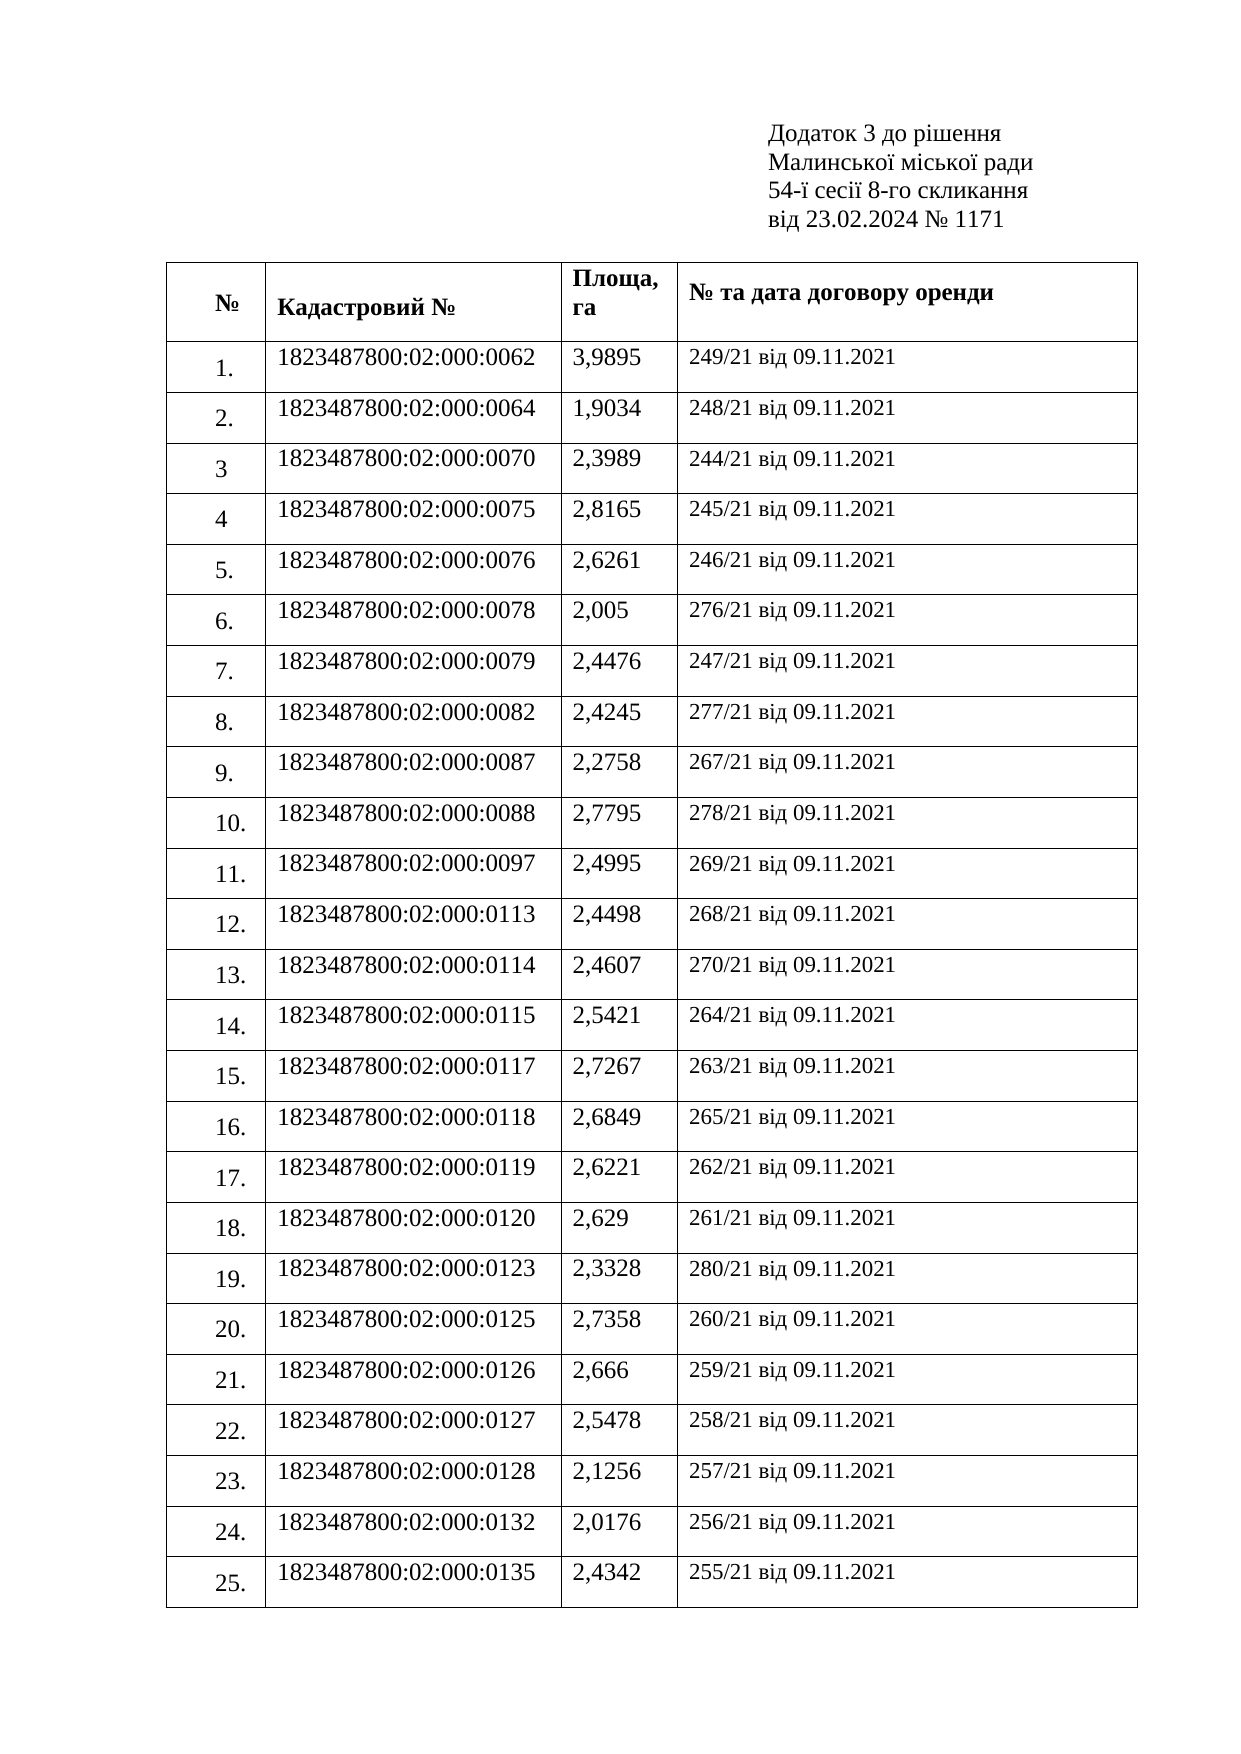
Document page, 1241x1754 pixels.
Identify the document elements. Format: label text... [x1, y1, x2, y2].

table_cell [167, 1051, 265, 1101]
table_cell 246/21 від 09.11.2021 [678, 545, 1137, 594]
table_cell 258/21 від 09.11.2021 [678, 1405, 1137, 1455]
table_cell 2,4245 [562, 697, 677, 746]
table_cell 1823487800:02:000:0082 [266, 697, 561, 746]
table_cell 264/21 від 09.11.2021 [678, 1000, 1137, 1050]
table_cell 1823487800:02:000:0126 [266, 1355, 561, 1404]
table_cell 2,4607 [562, 950, 677, 999]
table_cell 2,4498 [562, 899, 677, 949]
table_cell [167, 1203, 265, 1252]
table_cell 267/21 від 09.11.2021 [678, 747, 1137, 797]
table_cell 2,7358 [562, 1304, 677, 1354]
table_cell 1823487800:02:000:0120 [266, 1203, 561, 1252]
table_cell [167, 1102, 265, 1151]
table_cell [167, 747, 265, 797]
table_cell 247/21 від 09.11.2021 [678, 646, 1137, 696]
table_cell 1823487800:02:000:0115 [266, 1000, 561, 1050]
table_cell 265/21 від 09.11.2021 [678, 1102, 1137, 1151]
table_cell [167, 1557, 265, 1607]
table_cell [167, 798, 265, 847]
table_cell 1823487800:02:000:0087 [266, 747, 561, 797]
table_cell 1823487800:02:000:0118 [266, 1102, 561, 1151]
table_cell 1. [167, 342, 265, 392]
table_cell 249/21 від 09.11.2021 [678, 342, 1137, 392]
table_cell 1823487800:02:000:0127 [266, 1405, 561, 1455]
table_cell 2. [167, 393, 265, 442]
table_cell [167, 595, 265, 645]
table_cell 269/21 від 09.11.2021 [678, 849, 1137, 898]
table_cell [167, 1000, 265, 1050]
table_cell [167, 545, 265, 594]
table_cell 270/21 від 09.11.2021 [678, 950, 1137, 999]
table_cell 268/21 від 09.11.2021 [678, 899, 1137, 949]
table_cell 2,6849 [562, 1102, 677, 1151]
table_cell 3,9895 [562, 342, 677, 392]
table_cell [167, 1152, 265, 1202]
table_header Площа, га [562, 263, 677, 341]
table_cell 2,4476 [562, 646, 677, 696]
table_cell 2,7267 [562, 1051, 677, 1101]
table_cell 2,666 [562, 1355, 677, 1404]
text 54-ї сесії 8-го скликання [768, 176, 1181, 204]
table_cell 2,1256 [562, 1456, 677, 1506]
table_cell 280/21 від 09.11.2021 [678, 1254, 1137, 1303]
table_cell 1823487800:02:000:0079 [266, 646, 561, 696]
table_cell 2,7795 [562, 798, 677, 847]
table_header Кадастровий № [266, 263, 561, 341]
table_cell 2,005 [562, 595, 677, 645]
table_cell 1823487800:02:000:0128 [266, 1456, 561, 1506]
table_cell [167, 1304, 265, 1354]
table_cell 1823487800:02:000:0135 [266, 1557, 561, 1607]
table_cell [167, 1456, 265, 1506]
table_cell 2,3328 [562, 1254, 677, 1303]
table_cell 277/21 від 09.11.2021 [678, 697, 1137, 746]
table_cell 2,3989 [562, 444, 677, 493]
table_cell 2,6261 [562, 545, 677, 594]
table_cell 4 [167, 494, 265, 544]
table_cell [167, 646, 265, 696]
table_cell 3 [167, 444, 265, 493]
table_cell [167, 950, 265, 999]
text від 23.02.2024 № 1171 [768, 204, 1181, 233]
table_cell 260/21 від 09.11.2021 [678, 1304, 1137, 1354]
table_cell 1823487800:02:000:0078 [266, 595, 561, 645]
table_cell 278/21 від 09.11.2021 [678, 798, 1137, 847]
table_cell [167, 1405, 265, 1455]
table_cell 276/21 від 09.11.2021 [678, 595, 1137, 645]
table_cell 1823487800:02:000:0123 [266, 1254, 561, 1303]
table_cell 2,8165 [562, 494, 677, 544]
table_cell 261/21 від 09.11.2021 [678, 1203, 1137, 1252]
table_cell [167, 697, 265, 746]
text Малинської міської ради [768, 147, 1181, 176]
table_cell 1823487800:02:000:0076 [266, 545, 561, 594]
table_cell 248/21 від 09.11.2021 [678, 393, 1137, 442]
table_cell [167, 849, 265, 898]
table_cell 256/21 від 09.11.2021 [678, 1507, 1137, 1556]
table_cell 1823487800:02:000:0117 [266, 1051, 561, 1101]
table_cell 1823487800:02:000:0088 [266, 798, 561, 847]
text Додаток 3 до рішення [768, 118, 1181, 147]
table_cell [167, 1355, 265, 1404]
table_cell [167, 1507, 265, 1556]
table_cell 1823487800:02:000:0075 [266, 494, 561, 544]
table_cell 1,9034 [562, 393, 677, 442]
table_cell 262/21 від 09.11.2021 [678, 1152, 1137, 1202]
table_cell 259/21 від 09.11.2021 [678, 1355, 1137, 1404]
table_cell 1823487800:02:000:0125 [266, 1304, 561, 1354]
table_cell 1823487800:02:000:0097 [266, 849, 561, 898]
table_cell 263/21 від 09.11.2021 [678, 1051, 1137, 1101]
table_cell 1823487800:02:000:0064 [266, 393, 561, 442]
table_cell 245/21 від 09.11.2021 [678, 494, 1137, 544]
table_cell 2,4995 [562, 849, 677, 898]
table_cell 2,6221 [562, 1152, 677, 1202]
table_cell 2,2758 [562, 747, 677, 797]
table_cell 1823487800:02:000:0070 [266, 444, 561, 493]
table_cell 255/21 від 09.11.2021 [678, 1557, 1137, 1607]
table_cell 1823487800:02:000:0113 [266, 899, 561, 949]
table_header № [167, 263, 265, 341]
table_cell 2,0176 [562, 1507, 677, 1556]
table_cell 244/21 від 09.11.2021 [678, 444, 1137, 493]
table_cell 2,5421 [562, 1000, 677, 1050]
table_cell 1823487800:02:000:0132 [266, 1507, 561, 1556]
table_cell 257/21 від 09.11.2021 [678, 1456, 1137, 1506]
table_cell 1823487800:02:000:0119 [266, 1152, 561, 1202]
table_cell 2,5478 [562, 1405, 677, 1455]
table_cell 2,629 [562, 1203, 677, 1252]
table_header № та дата договору оренди [678, 263, 1137, 341]
table_cell 2,4342 [562, 1557, 677, 1607]
table_cell 1823487800:02:000:0114 [266, 950, 561, 999]
table_cell [167, 1254, 265, 1303]
table_cell 1823487800:02:000:0062 [266, 342, 561, 392]
table_cell [167, 899, 265, 949]
